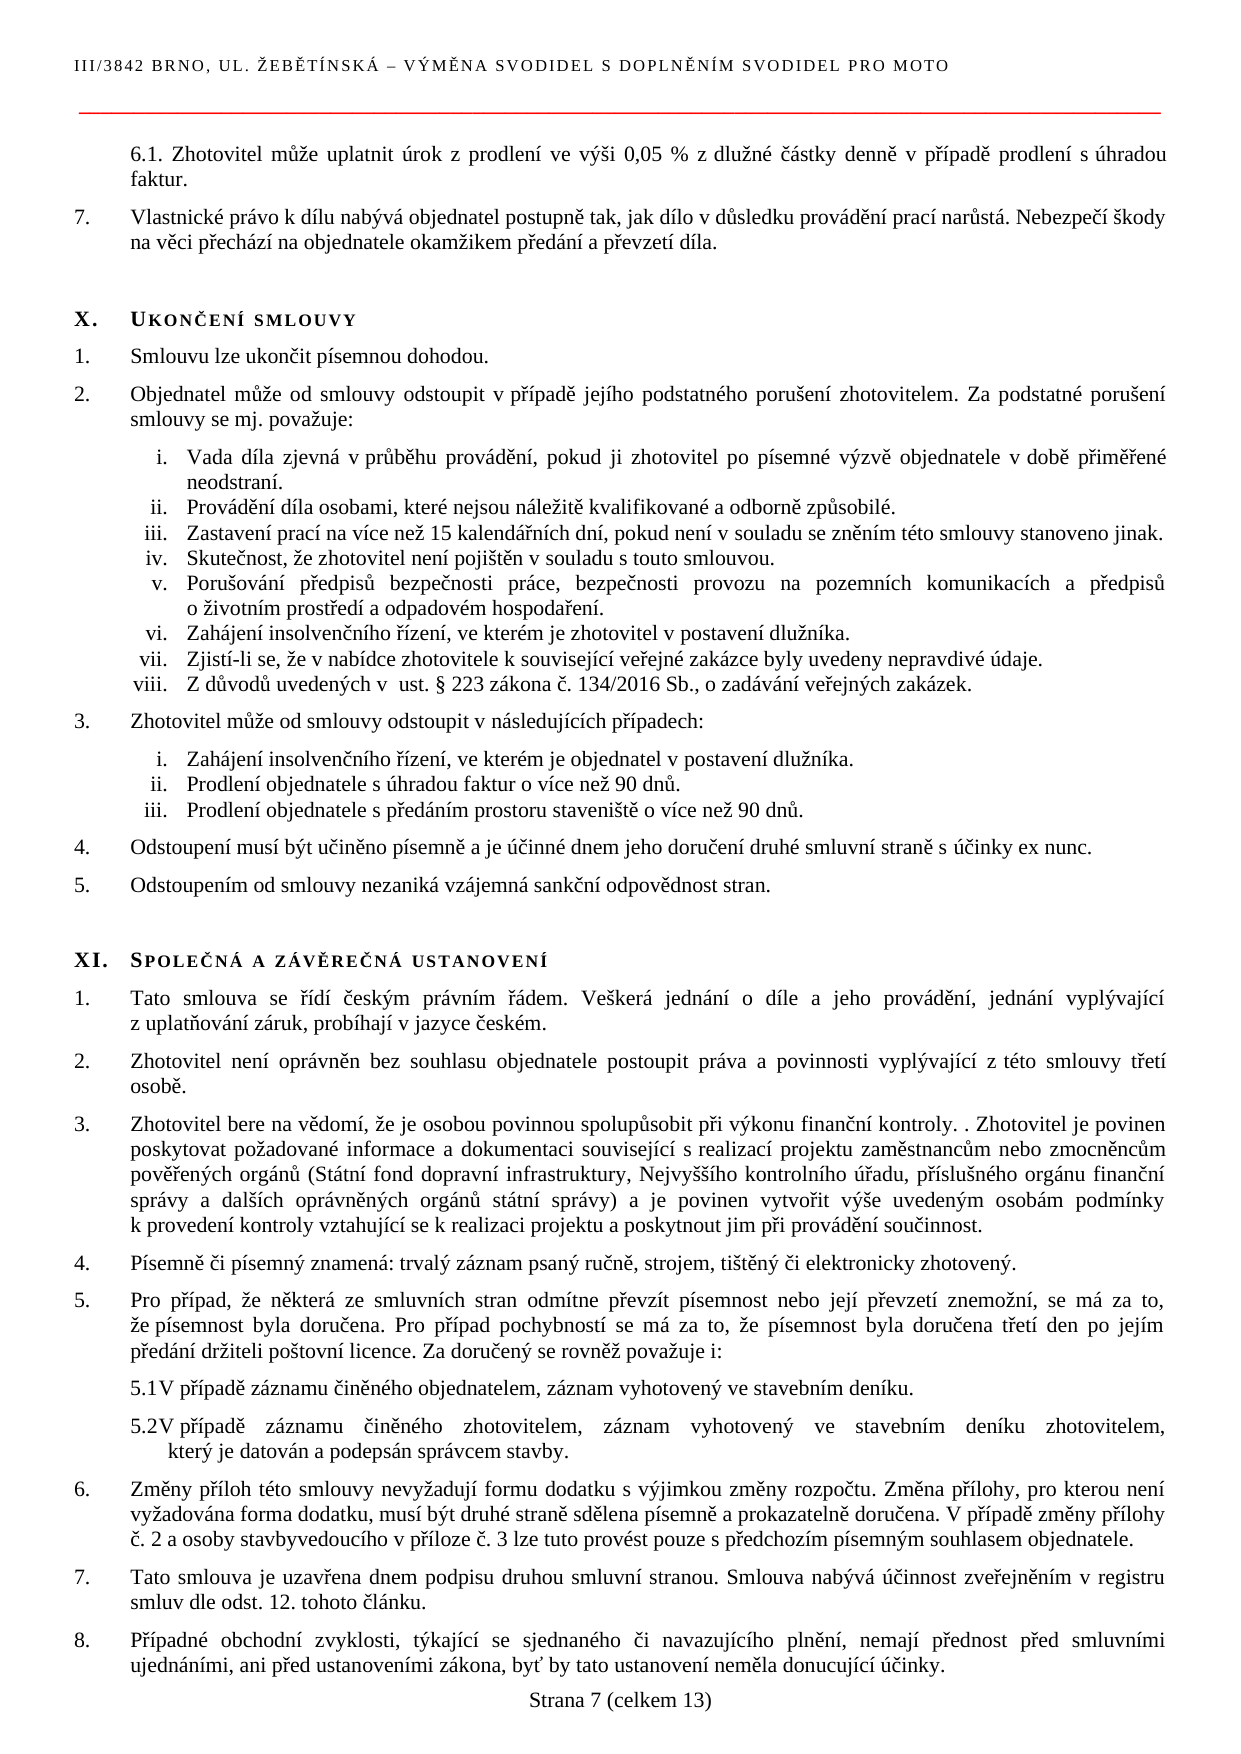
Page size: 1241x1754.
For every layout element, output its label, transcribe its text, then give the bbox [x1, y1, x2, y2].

list Zhotovitel bere na vědomí, že je osobou povinnou spolupůsobit při výkonu finanční kontroly. . Zhotovitel je povinen poskytovat požadované informace a dokumentaci související s realizací projektu zaměstnancům nebo zmocněncům pověřených orgánů (Státní fond dopravní infrastruktury, Nejvyššího kontrolního úřadu, příslušného orgánu finanční správy a dalších oprávněných orgánů státní správy) a je povinen vytvořit výše uvedeným osobám podmínky k provedení kontroly vztahující se k realizaci projektu a poskytnout jim při provádění součinnost. [74, 1111, 1167, 1237]
text 6.1. Zhotovitel může uplatnit úrok z prodlení ve výši 0,05 % z dlužné částky denně v případě prodlení s úhradou faktur. [130, 141, 1167, 191]
list Pro případ, že některá ze smluvních stran odmítne převzít písemnost nebo její převzetí znemožní, se má za to, že písemnost byla doručena. Pro případ pochybností se má za to, že písemnost byla doručena třetí den po jejím předání držiteli poštovní licence. Za doručený se rovněž považuje i: [74, 1287, 1167, 1363]
list Tato smlouva se řídí českým právním řádem. Veškerá jednání o díle a jeho provádění, jednání vyplývající z uplatňování záruk, probíhají v jazyce českém. [74, 985, 1167, 1036]
list Odstoupením od smlouvy nezaniká vzájemná sankční odpovědnost stran. [74, 872, 1167, 897]
list Z důvodů uvedených v ust. § 223 zákona č. 134/2016 Sb., o zadávání veřejných zakázek. [168, 671, 1167, 696]
list Prodlení objednatele s úhradou faktur o více než 90 dnů. [168, 771, 1167, 797]
list Objednatel může od smlouvy odstoupit v případě jejího podstatného porušení zhotovitelem. Za podstatné porušení smlouvy se mj. považuje: [74, 381, 1167, 431]
list Vlastnické právo k dílu nabývá objednatel postupně tak, jak dílo v důsledku provádění prací narůstá. Nebezpečí škody na věci přechází na objednatele okamžikem předání a převzetí díla. [74, 204, 1167, 254]
list Zhotovitel není oprávněn bez souhlasu objednatele postoupit práva a povinnosti vyplývající z této smlouvy třetí osobě. [74, 1048, 1167, 1098]
list Ukončení smlouvy [74, 306, 1167, 331]
list Zjistí-li se, že v nabídce zhotovitele k související veřejné zakázce byly uvedeny nepravdivé údaje. [168, 646, 1167, 671]
list Zhotovitel může od smlouvy odstoupit v následujících případech: [74, 708, 1167, 734]
list Tato smlouva je uzavřena dnem podpisu druhou smluvní stranou. Smlouva nabývá účinnost zveřejněním v registru smluv dle odst. 12. tohoto článku. [74, 1564, 1167, 1614]
list Vada díla zjevná v průběhu provádění, pokud ji zhotovitel po písemné výzvě objednatele v době přiměřené neodstraní. [168, 444, 1167, 494]
list Provádění díla osobami, které nejsou náležitě kvalifikované a odborně způsobilé. [168, 494, 1167, 519]
list Případné obchodní zvyklosti, týkající se sjednaného či navazujícího plnění, nemají přednost před smluvními ujednáními, ani před ustanoveními zákona, byť by tato ustanovení neměla donucující účinky. [74, 1627, 1167, 1677]
list Společná a závěrečná ustanovení [74, 947, 1167, 973]
list Smlouvu lze ukončit písemnou dohodou. [74, 343, 1167, 368]
list Porušování předpisů bezpečnosti práce, bezpečnosti provozu na pozemních komunikacích a předpisů o životním prostředí a odpadovém hospodaření. [168, 570, 1167, 620]
list Skutečnost, že zhotovitel není pojištěn v souladu s touto smlouvou. [168, 545, 1167, 570]
list Písemně či písemný znamená: trvalý záznam psaný ručně, strojem, tištěný či elektronicky zhotovený. [74, 1249, 1167, 1275]
list Zahájení insolvenčního řízení, ve kterém je objednatel v postavení dlužníka. [168, 746, 1167, 771]
list Prodlení objednatele s předáním prostoru staveniště o více než 90 dnů. [168, 797, 1167, 822]
list Zastavení prací na více než 15 kalendářních dní, pokud není v souladu se zněním této smlouvy stanoveno jinak. [168, 519, 1167, 545]
list V případě záznamu činěného objednatelem, záznam vyhotovený ve stavebním deníku. [130, 1375, 1167, 1401]
list Odstoupení musí být učiněno písemně a je účinné dnem jeho doručení druhé smluvní straně s účinky ex nunc. [74, 834, 1167, 859]
list Změny příloh této smlouvy nevyžadují formu dodatku s výjimkou změny rozpočtu. Změna přílohy, pro kterou není vyžadována forma dodatku, musí být druhé straně sdělena písemně a prokazatelně doručena. V případě změny přílohy č. 2 a osoby stavbyvedoucího v příloze č. 3 lze tuto provést pouze s předchozím písemným souhlasem objednatele. [74, 1476, 1167, 1552]
list Zahájení insolvenčního řízení, ve kterém je zhotovitel v postavení dlužníka. [168, 620, 1167, 646]
list V případě záznamu činěného zhotovitelem, záznam vyhotovený ve stavebním deníku zhotovitelem, který je datován a podepsán správcem stavby. [130, 1413, 1167, 1463]
